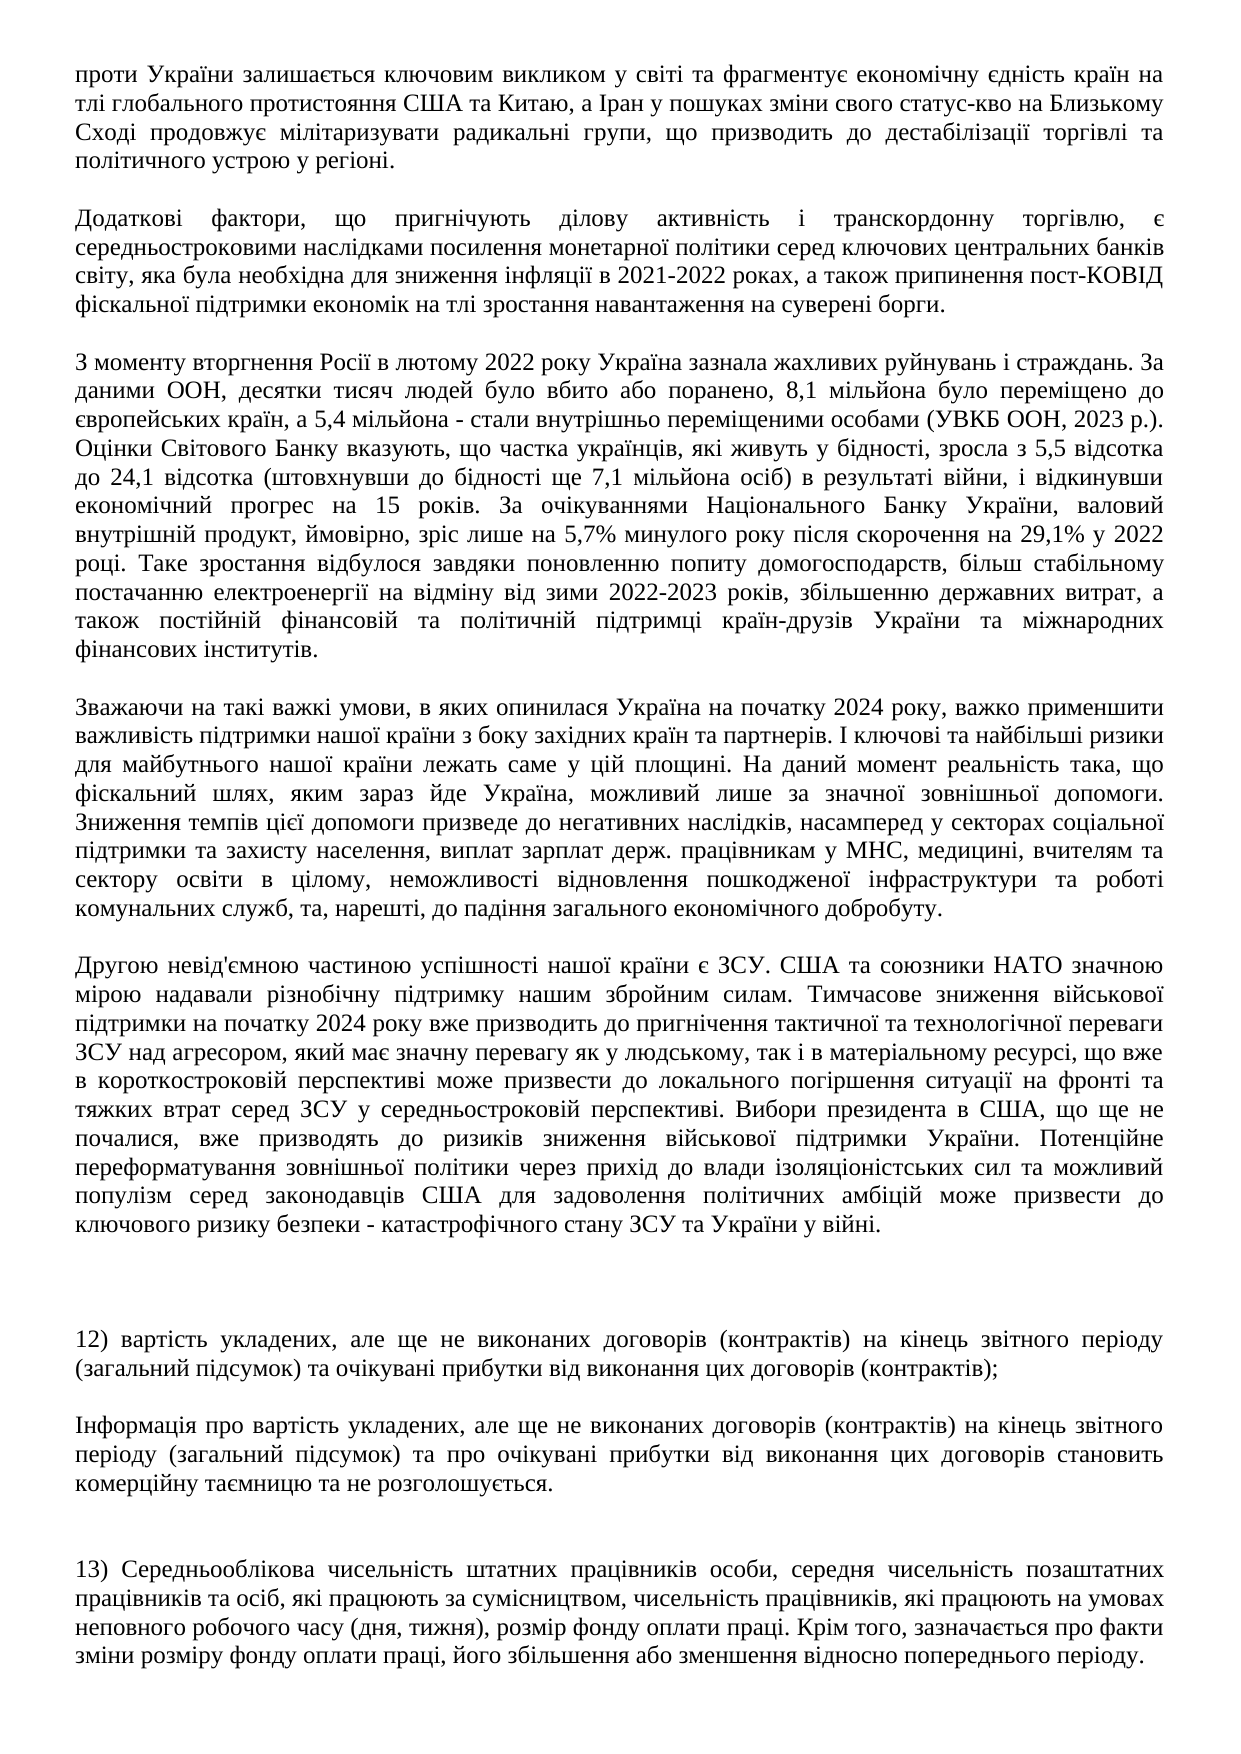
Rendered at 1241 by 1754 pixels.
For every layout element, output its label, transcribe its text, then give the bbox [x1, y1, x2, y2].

text Iнформацiя про вартiсть укладених, але ще не виконаних договорiв (контрактiв) на кiнець звiтного перiоду (загальний пiдсумок) та про очiкуванi прибутки вiд виконання цих договорiв становить комерцiйну таємницю та не розголошується. [75, 1411, 1165, 1497]
text Другою невiд'ємною частиною успiшностi нашої країни є ЗСУ. США та союзники НАТО значною мiрою надавали рiзнобiчну пiдтримку нашим збройним силам. Тимчасове зниження вiйськової пiдтримки на початку 2024 року вже призводить до пригнiчення тактичної та технологiчної переваги ЗСУ над агресором, який має значну перевагу як у людському, так i в матерiальному ресурсi, що вже в короткостроковiй перспективi може призвести до локального погiршення ситуацiї на фронтi та тяжких втрат серед ЗСУ у середньостроковiй перспективi. Вибори президента в США, що ще не почалися, вже призводять до ризикiв зниження вiйськової пiдтримки України. Потенцiйне переформатування зовнiшньої полiтики через прихiд до влади iзоляцiонiстських сил та можливий популiзм серед законодавцiв США для задоволення полiтичних амбiцiй може призвести до ключового ризику безпеки - катастрофiчного стану ЗСУ та України у вiйнi. [75, 951, 1165, 1238]
text Зважаючи на такi важкi умови, в яких опинилася Україна на початку 2024 року, важко применшити важливiсть пiдтримки нашої країни з боку захiдних країн та партнерiв. I ключовi та найбiльшi ризики для майбутнього нашої країни лежать саме у цiй площинi. На даний момент реальнiсть така, що фiскальний шлях, яким зараз йде Україна, можливий лише за значної зовнiшньої допомоги. Зниження темпiв цiєї допомоги призведе до негативних наслiдкiв, насамперед у секторах соцiальної пiдтримки та захисту населення, виплат зарплат держ. працiвникам у МНС, медицинi, вчителям та сектору освiти в цiлому, неможливостi вiдновлення пошкодженої iнфраструктури та роботi комунальних служб, та, нарештi, до падiння загального економiчного добробуту. [75, 692, 1165, 922]
text 13) Середньооблiкова чисельнiсть штатних працiвникiв особи, середня чисельнiсть позаштатних працiвникiв та осiб, якi працюють за сумiсництвом, чисельнiсть працiвникiв, якi працюють на умовах неповного робочого часу (дня, тижня), розмiр фонду оплати працi. Крiм того, зазначається про факти змiни розмiру фонду оплати працi, його збiльшення або зменшення вiдносно попереднього перiоду. [75, 1554, 1165, 1669]
text 12) вартiсть укладених, але ще не виконаних договорiв (контрактiв) на кiнець звiтного перiоду (загальний пiдсумок) та очiкуванi прибутки вiд виконання цих договорiв (контрактiв); [75, 1324, 1165, 1382]
text З моменту вторгнення Росiї в лютому 2022 року Україна зазнала жахливих руйнувань i страждань. За даними ООН, десятки тисяч людей було вбито або поранено, 8,1 мiльйона було перемiщено до європейських країн, а 5,4 мiльйона - стали внутрiшньо перемiщеними особами (УВКБ ООН, 2023 р.). Оцiнки Свiтового Банку вказують, що частка українцiв, якi живуть у бiдностi, зросла з 5,5 вiдсотка до 24,1 вiдсотка (штовхнувши до бiдностi ще 7,1 мiльйона осiб) в результатi вiйни, i вiдкинувши економiчний прогрес на 15 рокiв. За очiкуваннями Нацiонального Банку України, валовий внутрiшнiй продукт, ймовiрно, зрiс лише на 5,7% минулого року пiсля скорочення на 29,1% у 2022 роцi. Таке зростання вiдбулося завдяки поновленню попиту домогосподарств, бiльш стабiльному постачанню електроенергiї на вiдмiну вiд зими 2022-2023 рокiв, збiльшенню державних витрат, а також постiйнiй фiнансовiй та полiтичнiй пiдтримцi країн-друзiв України та мiжнародних фiнансових iнститутiв. [75, 347, 1165, 663]
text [75, 59, 1165, 174]
text Додатковi фактори, що пригнiчують дiлову активнiсть i транскордонну торгiвлю, є середньостроковими наслiдками посилення монетарної полiтики серед ключових центральних банкiв свiту, яка була необхiдна для зниження iнфляцiї в 2021-2022 роках, а також припинення пост-КОВIД фiскальної пiдтримки економiк на тлi зростання навантаження на суверенi борги. [75, 203, 1165, 318]
